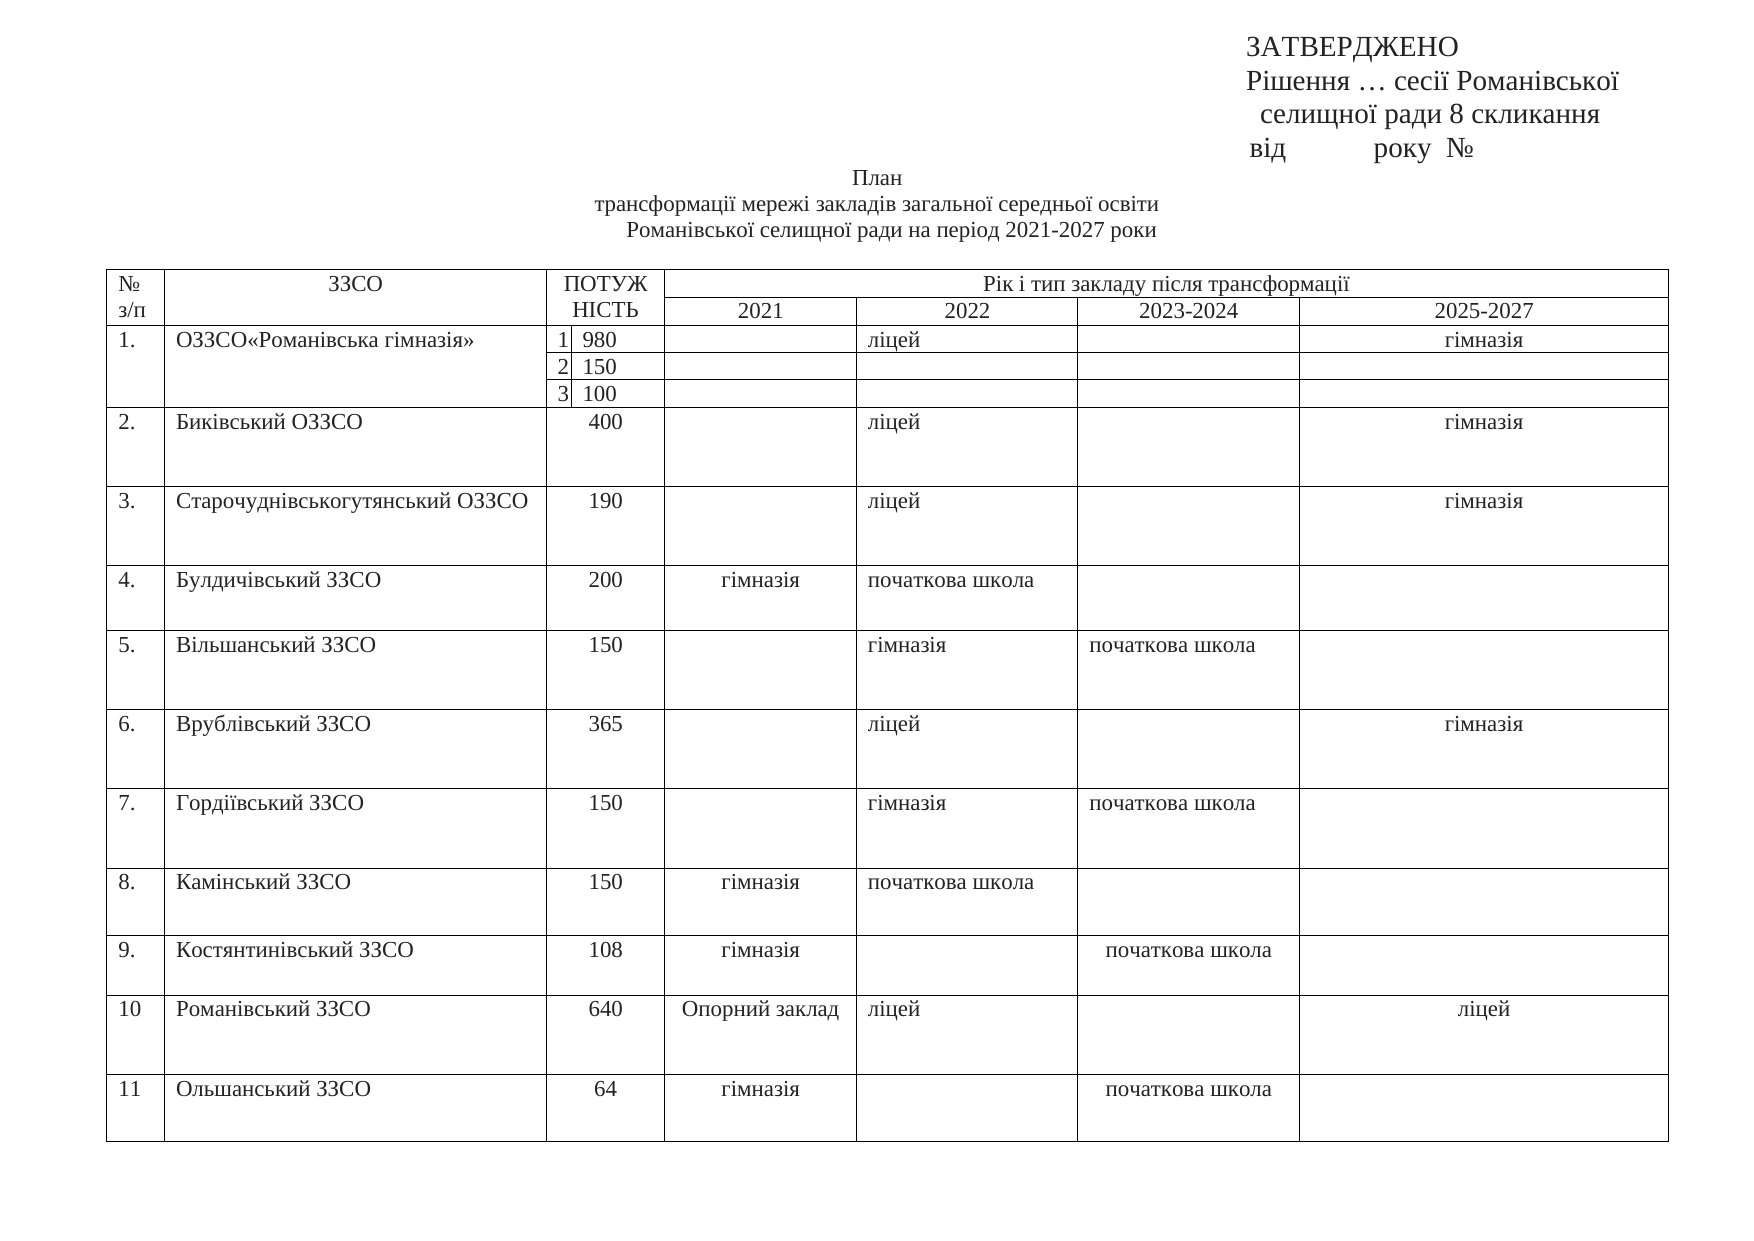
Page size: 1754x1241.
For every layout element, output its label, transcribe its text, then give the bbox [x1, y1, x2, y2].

table_cell Биківський ОЗЗСО [165, 408, 546, 486]
table_cell [1300, 936, 1668, 994]
table_cell 2021 [665, 298, 856, 324]
table_cell ліцей [857, 710, 1077, 788]
table_cell початкова школа [1078, 789, 1299, 867]
table_cell початкова школа [857, 869, 1077, 934]
table_header № з/п [107, 270, 164, 324]
table_cell 150 [547, 631, 664, 709]
table_cell [857, 380, 1077, 407]
table_cell Романівський ЗЗСО [165, 996, 546, 1073]
table_cell гімназія [665, 869, 856, 934]
table_cell гімназія [1300, 326, 1668, 352]
table_cell 150 [547, 869, 664, 934]
table_cell ліцей [1300, 996, 1668, 1073]
table_cell [1300, 1075, 1668, 1141]
table_cell [1300, 789, 1668, 867]
table_cell [1078, 408, 1299, 486]
table_cell [665, 326, 856, 352]
table_cell [665, 487, 856, 565]
table_cell початкова школа [1078, 936, 1299, 994]
table_cell Старочуднівськогутянський ОЗЗСО [165, 487, 546, 565]
table_cell [665, 408, 856, 486]
table_cell [665, 789, 856, 867]
table_cell [1078, 566, 1299, 630]
table_cell 365 [547, 710, 664, 788]
table_cell 1. [107, 326, 164, 407]
table_cell [665, 710, 856, 788]
text ЗАТВЕРДЖЕНО [1077, 29, 1636, 63]
table_cell 10 [107, 996, 164, 1073]
table_cell [1078, 996, 1299, 1073]
text Рішення … сесії Романівської [782, 63, 1636, 97]
table_cell 640 [547, 996, 664, 1073]
table_cell [1078, 353, 1299, 379]
table_cell Опорний заклад [665, 996, 856, 1073]
table_cell 200 [547, 566, 664, 630]
table_cell гімназія [857, 631, 1077, 709]
table_cell Ольшанський ЗЗСО [165, 1075, 546, 1141]
table_cell Булдичівський ЗЗСО [165, 566, 546, 630]
table_cell 100 [572, 380, 664, 407]
table_cell 2025-2027 [1300, 298, 1668, 324]
table_header Рік і тип закладу після трансформації [665, 270, 1668, 297]
table_cell 2023-2024 [1078, 298, 1299, 324]
table_cell [1078, 710, 1299, 788]
table_cell 980 [572, 326, 664, 352]
table_cell початкова школа [1078, 1075, 1299, 1141]
table_cell Камінський ЗЗСО [165, 869, 546, 934]
table_cell [1300, 380, 1668, 407]
table_cell 8. [107, 869, 164, 934]
table_cell гімназія [1300, 710, 1668, 788]
table_cell гімназія [857, 789, 1077, 867]
table_cell 2022 [857, 298, 1077, 324]
table_cell 3 [547, 380, 571, 407]
table_cell початкова школа [857, 566, 1077, 630]
table_cell гімназія [1300, 408, 1668, 486]
text селищної ради 8 скликання [1151, 97, 1636, 130]
table_cell [1078, 869, 1299, 934]
table_cell гімназія [665, 936, 856, 994]
table_cell 9. [107, 936, 164, 994]
table_cell ОЗЗСО«Романівська гімназія» [165, 326, 546, 407]
table_header ПОТУЖНІСТЬ [547, 270, 664, 324]
table_cell 150 [547, 789, 664, 867]
table_cell Костянтинівський ЗЗСО [165, 936, 546, 994]
table_cell [1078, 326, 1299, 352]
table_cell 7. [107, 789, 164, 867]
table_cell 6. [107, 710, 164, 788]
table_cell початкова школа [1078, 631, 1299, 709]
table_cell 108 [547, 936, 664, 994]
table_cell [1300, 566, 1668, 630]
table_cell [857, 1075, 1077, 1141]
table_cell [1300, 353, 1668, 379]
table_cell Гордіївський ЗЗСО [165, 789, 546, 867]
table_cell 2. [107, 408, 164, 486]
table_cell [1300, 631, 1668, 709]
text трансформації мережі закладів загальної середньої освіти [118, 190, 1636, 216]
table_cell [1078, 380, 1299, 407]
table_cell 11 [107, 1075, 164, 1141]
table_cell гімназія [665, 566, 856, 630]
table_cell гімназія [1300, 487, 1668, 565]
table_cell [857, 936, 1077, 994]
table_cell 3. [107, 487, 164, 565]
table_cell 1 [547, 326, 571, 352]
table_header ЗЗСО [165, 270, 546, 324]
table_cell ліцей [857, 487, 1077, 565]
table_cell ліцей [857, 408, 1077, 486]
table_cell 64 [547, 1075, 664, 1141]
table_cell 5. [107, 631, 164, 709]
table_cell 2 [547, 353, 571, 379]
table_cell [665, 353, 856, 379]
table_cell [665, 631, 856, 709]
table_cell 150 [572, 353, 664, 379]
table_cell 4. [107, 566, 164, 630]
table_cell ліцей [857, 996, 1077, 1073]
table_cell [1078, 487, 1299, 565]
table_cell [857, 353, 1077, 379]
table_cell [665, 380, 856, 407]
text План [118, 164, 1636, 190]
table_cell ліцей [857, 326, 1077, 352]
table_cell [1300, 869, 1668, 934]
table_cell Врублівський ЗЗСО [165, 710, 546, 788]
table_cell Вільшанський ЗЗСО [165, 631, 546, 709]
table_cell 400 [547, 408, 664, 486]
text від року № [708, 130, 1636, 164]
text Романівської селищної ради на період 2021-2027 роки [118, 216, 1665, 243]
table_cell гімназія [665, 1075, 856, 1141]
table_cell 190 [547, 487, 664, 565]
